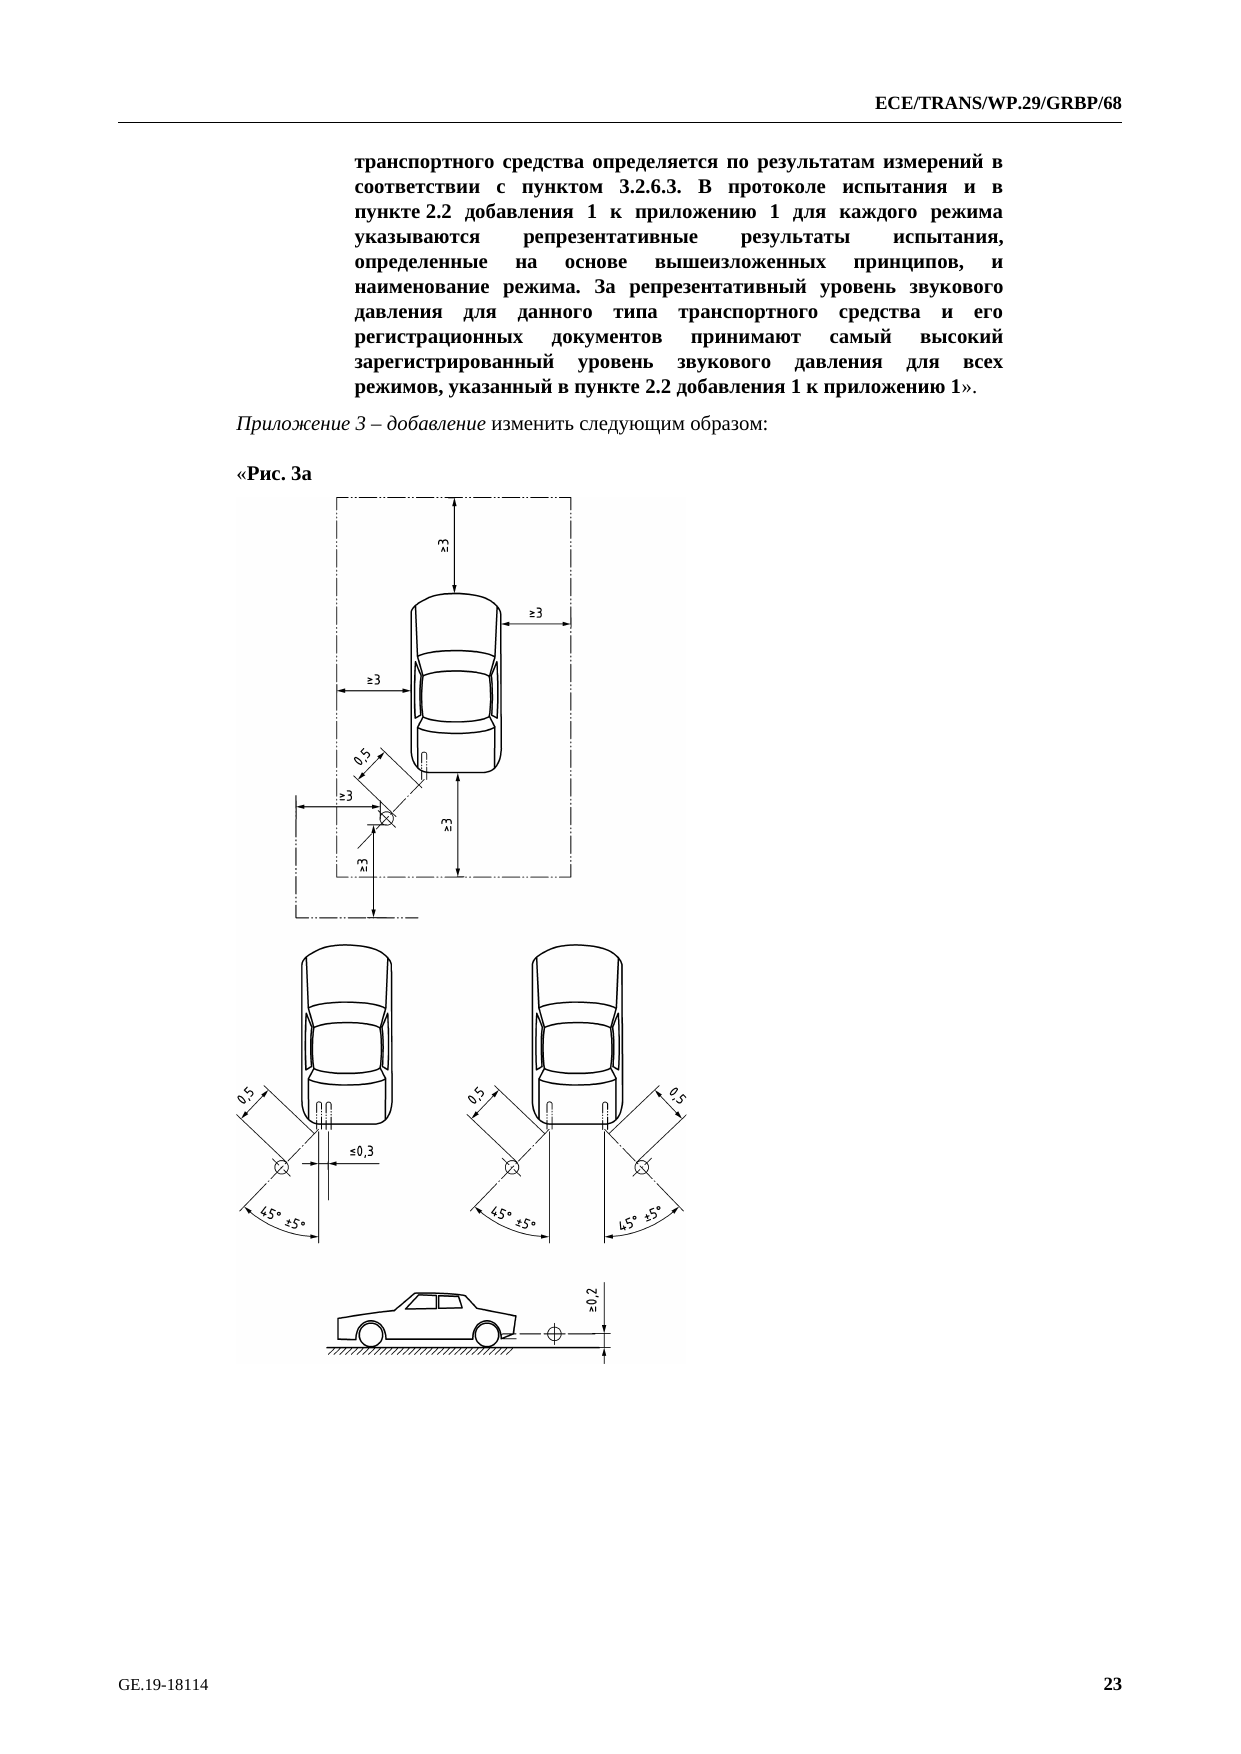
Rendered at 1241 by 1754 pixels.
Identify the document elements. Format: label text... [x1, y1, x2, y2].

text «Рис. 3а [118, 460, 1004, 485]
picture [236, 497, 687, 1364]
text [354, 148, 1004, 398]
text Приложение 3 – добавление изменить следующим образом: [236, 410, 1122, 435]
